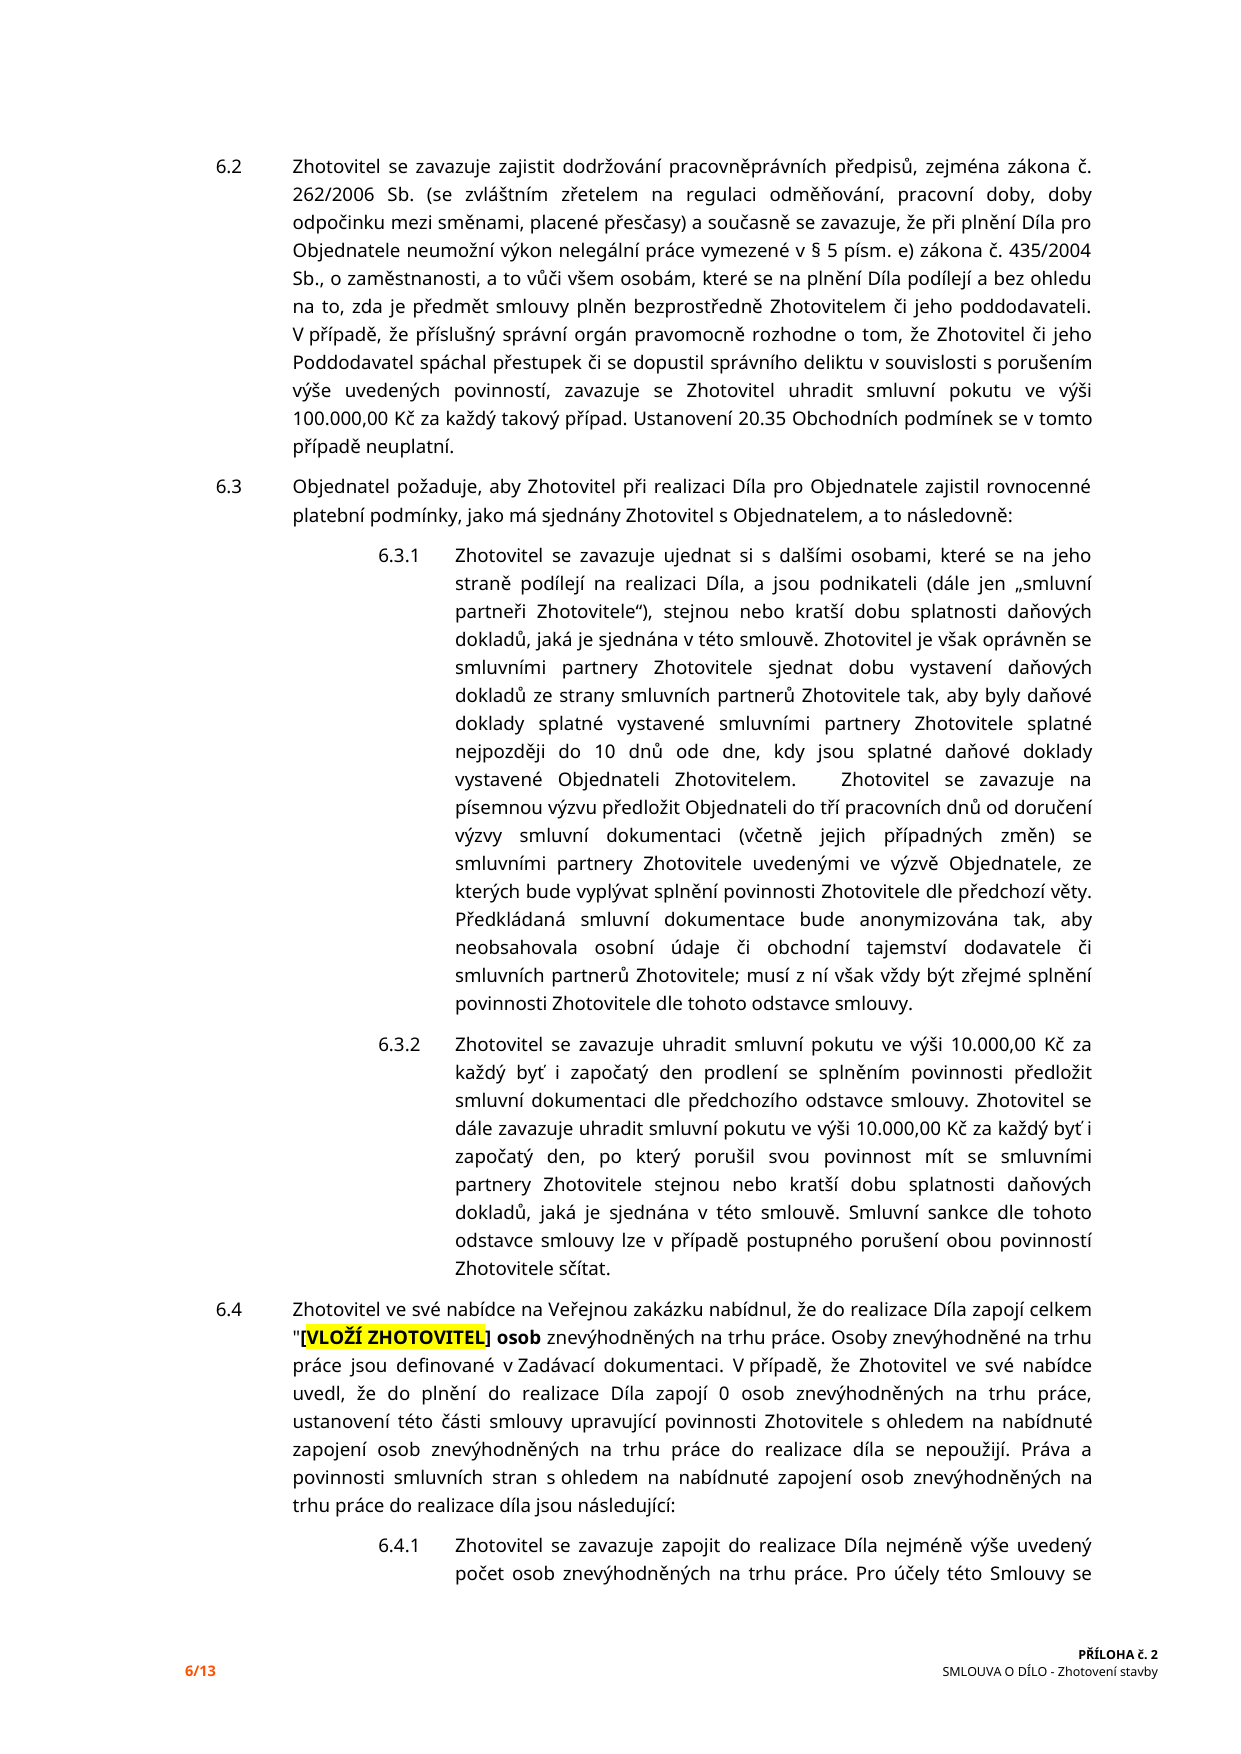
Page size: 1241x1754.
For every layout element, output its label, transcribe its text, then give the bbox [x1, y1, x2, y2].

text Zhotovitel se zavazuje ujednat si s dalšími osobami, které se na jeho straně podílejí na realizaci Díla, a jsou podnikateli (dále jen „smluvní partneři Zhotovitele“), stejnou nebo kratší dobu splatnosti daňových dokladů, jaká je sjednána v této smlouvě. Zhotovitel je však oprávněn se smluvními partnery Zhotovitele sjednat dobu vystavení daňových dokladů ze strany smluvních partnerů Zhotovitele tak, aby byly daňové doklady splatné vystavené smluvními partnery Zhotovitele splatné nejpozději do 10 dnů ode dne, kdy jsou splatné daňové doklady vystavené Objednateli Zhotovitelem. Zhotovitel se zavazuje na písemnou výzvu předložit Objednateli do tří pracovních dnů od doručení výzvy smluvní dokumentaci (včetně jejich případných změn) se smluvními partnery Zhotovitele uvedenými ve výzvě Objednatele, ze kterých bude vyplývat splnění povinnosti Zhotovitele dle předchozí věty. Předkládaná smluvní dokumentace bude anonymizována tak, aby neobsahovala osobní údaje či obchodní tajemství dodavatele či smluvních partnerů Zhotovitele; musí z ní však vždy být zřejmé splnění povinnosti Zhotovitele dle tohoto odstavce smlouvy. [378, 542, 1092, 1016]
text Zhotovitel ve své nabídce na Veřejnou zakázku nabídnul, že do realizace Díla zapojí celkem "[VLOŽÍ ZHOTOVITEL] osob znevýhodněných na trhu práce. Osoby znevýhodněné na trhu práce jsou definované v Zadávací dokumentaci. V případě, že Zhotovitel ve své nabídce uvedl, že do plnění do realizace Díla zapojí 0 osob znevýhodněných na trhu práce, ustanovení této části smlouvy upravující povinnosti Zhotovitele s ohledem na nabídnuté zapojení osob znevýhodněných na trhu práce do realizace díla se nepoužijí. Práva a povinnosti smluvních stran s ohledem na nabídnuté zapojení osob znevýhodněných na trhu práce do realizace díla jsou následující: [216, 1296, 1092, 1518]
text Zhotovitel se zavazuje zajistit dodržování pracovněprávních předpisů, zejména zákona č. 262/2006 Sb. (se zvláštním zřetelem na regulaci odměňování, pracovní doby, doby odpočinku mezi směnami, placené přesčasy) a současně se zavazuje, že při plnění Díla pro Objednatele neumožní výkon nelegální práce vymezené v § 5 písm. e) zákona č. 435/2004 Sb., o zaměstnanosti, a to vůči všem osobám, které se na plnění Díla podílejí a bez ohledu na to, zda je předmět smlouvy plněn bezprostředně Zhotovitelem či jeho poddodavateli. V případě, že příslušný správní orgán pravomocně rozhodne o tom, že Zhotovitel či jeho Poddodavatel spáchal přestupek či se dopustil správního deliktu v souvislosti s porušením výše uvedených povinností, zavazuje se Zhotovitel uhradit smluvní pokutu ve výši 100.000,00 Kč za každý takový případ. Ustanovení 20.35 Obchodních podmínek se v tomto případě neuplatní. [216, 153, 1092, 459]
text Objednatel požaduje, aby Zhotovitel při realizaci Díla pro Objednatele zajistil rovnocenné platební podmínky, jako má sjednány Zhotovitel s Objednatelem, a to následovně: [216, 474, 1092, 527]
text Zhotovitel se zavazuje uhradit smluvní pokutu ve výši 10.000,00 Kč za každý byť i započatý den prodlení se splněním povinnosti předložit smluvní dokumentaci dle předchozího odstavce smlouvy. Zhotovitel se dále zavazuje uhradit smluvní pokutu ve výši 10.000,00 Kč za každý byť i započatý den, po který porušil svou povinnost mít se smluvními partnery Zhotovitele stejnou nebo kratší dobu splatnosti daňových dokladů, jaká je sjednána v této smlouvě. Smluvní sankce dle tohoto odstavce smlouvy lze v případě postupného porušení obou povinností Zhotovitele sčítat. [378, 1031, 1092, 1281]
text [378, 1533, 1092, 1586]
